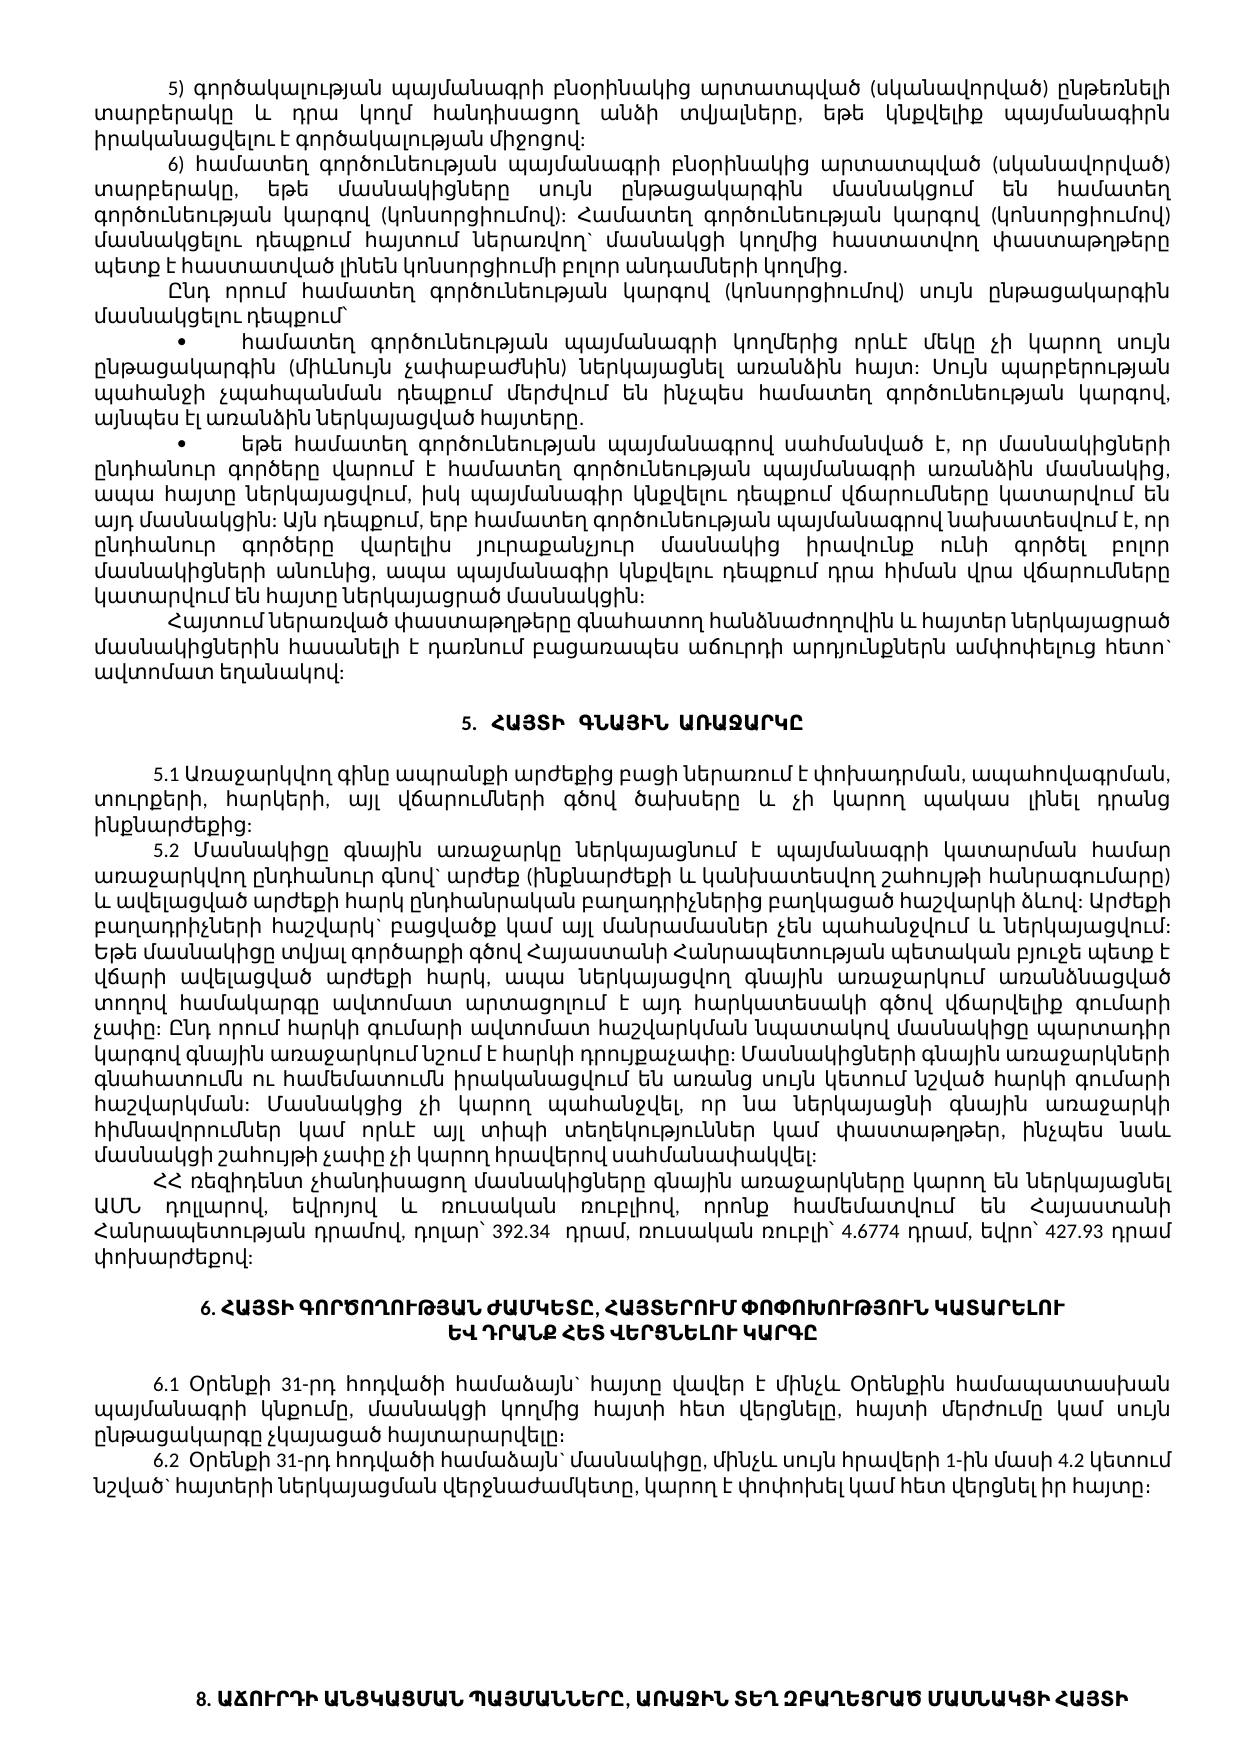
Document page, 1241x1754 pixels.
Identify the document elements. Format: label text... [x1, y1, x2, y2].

text ԵՎ ԴՐԱՆՔ ՀԵՏ ՎԵՐՑՆԵԼՈՒ ԿԱՐԳԸ [94, 1320, 1171, 1346]
text Հայտում ներառված փաստաթղթերը գնահատող հանձնաժողովին և հայտեր ներկայացրած մասնակիցներին հասանելի է դառնում բացառապես աճուրդի արդյունքներն ամփոփելուց հետո` ավտոմատ եղանակով: [94, 609, 1171, 685]
text 5.2 Մասնակիցը գնային առաջարկը ներկայացնում է պայմանագրի կատարման համար առաջարկվող ընդհանուր գնով` արժեք (ինքնարժեքի և կանխատեսվող շահույթի հանրագումարը) և ավելացված արժեքի հարկ ընդհանրական բաղադրիչներից բաղկացած հաշվարկի ձևով: Արժեքի բաղադրիչների հաշվարկ` բացվածք կամ այլ մանրամասներ չեն պահանջվում և ներկայացվում: Եթե մասնակիցը տվյալ գործարքի գծով Հայաստանի Հանրապետության պետական բյուջե պետք է վճարի ավելացված արժեքի հարկ, ապա ներկայացվող գնային առաջարկում առանձնացված տողով համակարգը ավտոմատ արտացոլում է այդ հարկատեսակի գծով վճարվելիք գումարի չափը: Ընդ որում հարկի գումարի ավտոմատ հաշվարկման նպատակով մասնակիցը պարտադիր կարգով գնային առաջարկում նշում է հարկի դրույքաչափը: Մասնակիցների գնային առաջարկների գնահատումն ու համեմատումն իրականացվում են առանց սույն կետում նշված հարկի գումարի հաշվարկման: Մասնակցից չի կարող պահանջվել, որ նա ներկայացնի գնային առաջարկի հիմնավորումներ կամ որևէ այլ տիպի տեղեկություններ կամ փաստաթղթեր, ինչպես նաև մասնակցի շահույթի չափը չի կարող հրավերով սահմանափակվել: [94, 837, 1171, 1168]
text 5.1 Առաջարկվող գինը ապրանքի արժեքից բացի ներառում է փոխադրման, ապահովագրման, տուրքերի, հարկերի, այլ վճարումների գծով ծախսերը և չի կարող պակաս լինել դրանց ինքնարժեքից: [94, 761, 1171, 837]
text 6.2 Օրենքի 31-րդ հոդվածի համաձայն` մասնակիցը, մինչև սույն հրավերի 1-ին մասի 4.2 կետում նշված` հայտերի ներկայացման վերջնաժամկետը, կարող է փոփոխել կամ հետ վերցնել իր հայտը։ [94, 1447, 1171, 1498]
text 6.1 Օրենքի 31-րդ հոդվածի համաձայն` հայտը վավեր է մինչև Օրենքին համապատասխան պայմանագրի կնքումը, մասնակցի կողմից հայտի հետ վերցնելը, հայտի մերժումը կամ սույն ընթացակարգը չկայացած հայտարարվելը։ [94, 1371, 1171, 1447]
list եթե համատեղ գործունեության պայմանագրով սահմանված է, որ մասնակիցների ընդհանուր գործերը վարում է համատեղ գործունեության պայմանագրի առանձին մասնակից, ապա հայտը ներկայացվում, իսկ պայմանագիր կնքվելու դեպքում վճարումները կատարվում են այդ մասնակցին: Այն դեպքում, երբ համատեղ գործունեության պայմանագրով նախատեսվում է, որ ընդհանուր գործերը վարելիս յուրաքանչյուր մասնակից իրավունք ունի գործել բոլոր մասնակիցների անունից, ապա պայմանագիր կնքվելու դեպքում դրա հիման վրա վճարումները կատարվում են հայտը ներկայացրած մասնակցին: [94, 431, 1171, 609]
text 8. ԱՃՈՒՐԴԻ ԱՆՑԿԱՑՄԱՆ ՊԱՅՄԱՆՆԵՐԸ, ԱՌԱՋԻՆ ՏԵՂ ԶԲԱՂԵՑՐԱԾ ՄԱՍՆԱԿՑԻ ՀԱՅՏԻ [94, 1686, 1171, 1712]
text 5) գործակալության պայմանագրի բնօրինակից արտատպված (սկանավորված) ընթեռնելի տարբերակը և դրա կողմ հանդիսացող անձի տվյալները, եթե կնքվելիք պայմանագիրն իրականացվելու է գործակալության միջոցով: [94, 75, 1171, 151]
text 6. ՀԱՅՏԻ ԳՈՐԾՈՂՈՒԹՅԱՆ ԺԱՄԿԵՏԸ, ՀԱՅՏԵՐՈՒՄ ՓՈՓՈԽՈՒԹՅՈՒՆ ԿԱՏԱՐԵԼՈՒ [94, 1295, 1171, 1320]
text Ընդ որում համատեղ գործունեության կարգով (կոնսորցիումով) սույն ընթացակարգին մասնակցելու դեպքում՝ [94, 278, 1171, 329]
text ՀՀ ռեզիդենտ չհանդիսացող մասնակիցները գնային առաջարկները կարող են ներկայացնել ԱՄՆ դոլլարով, եվրոյով և ռուսական ռուբլիով, որոնք համեմատվում են Հայաստանի Հանրապետության դրամով, դոլար՝ 392.34 դրամ, ռուսական ռուբլի՝ 4.6774 դրամ, եվրո՝ 427.93 դրամ փոխարժեքով: [94, 1168, 1171, 1269]
text 5. ՀԱՅՏԻ ԳՆԱՅԻՆ ԱՌԱՋԱՐԿԸ [94, 710, 1171, 736]
list համատեղ գործունեության պայմանագրի կողմերից որևէ մեկը չի կարող սույն ընթացակարգին (միևնույն չափաբաժնին) ներկայացնել առանձին հայտ: Սույն պարբերության պահանջի չպահպանման դեպքում մերժվում են ինչպես համատեղ գործունեության կարգով, այնպես էլ առանձին ներկայացված հայտերը. [94, 329, 1171, 431]
text 6) համատեղ գործունեության պայմանագրի բնօրինակից արտատպված (սկանավորված) տարբերակը, եթե մասնակիցները սույն ընթացակարգին մասնակցում են համատեղ գործունեության կարգով (կոնսորցիումով): Համատեղ գործունեության կարգով (կոնսորցիումով) մասնակցելու դեպքում հայտում ներառվող` մասնակցի կողմից հաստատվող փաստաթղթերը պետք է հաստատված լինեն կոնսորցիումի բոլոր անդամների կողմից. [94, 151, 1171, 278]
